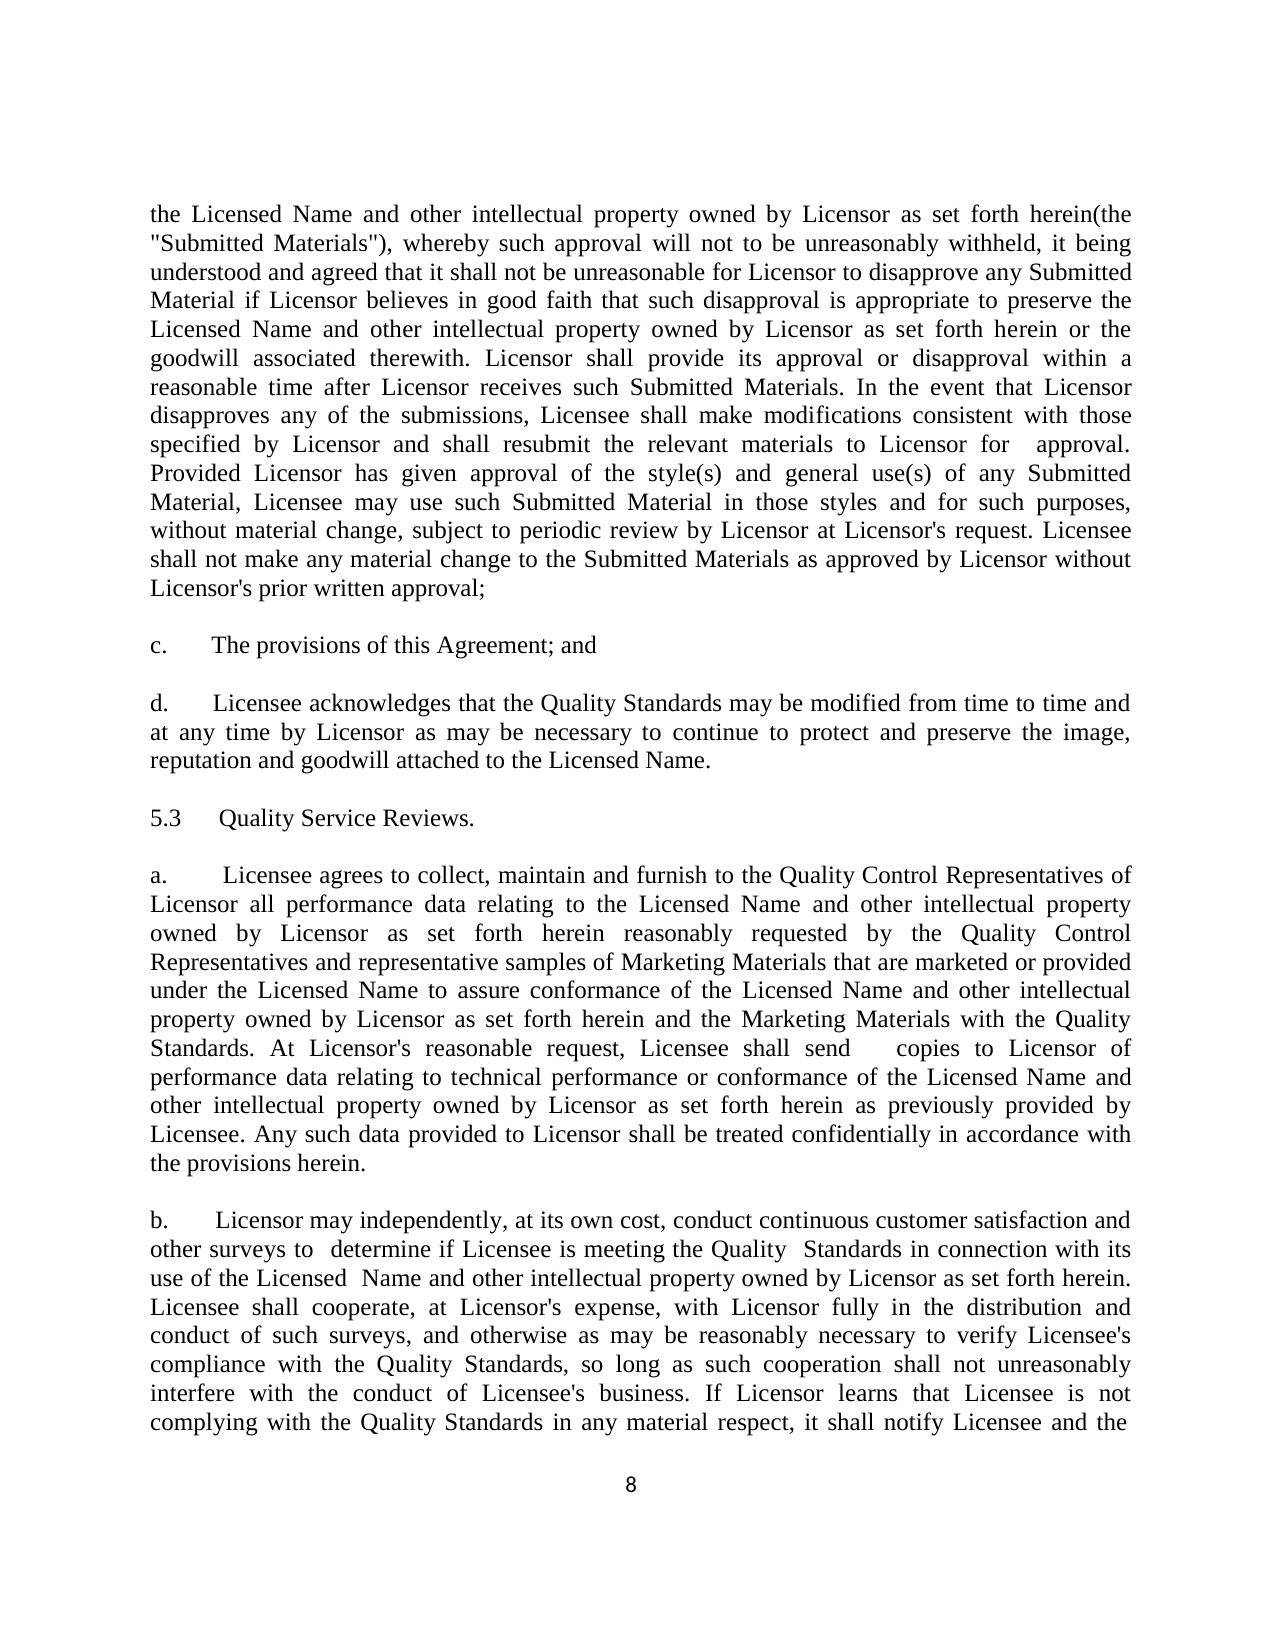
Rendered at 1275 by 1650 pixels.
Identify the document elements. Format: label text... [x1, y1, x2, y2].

text 5.3 Quality Service Reviews. [150, 803, 479, 832]
text a. Licensee agrees to collect, maintain and furnish to the Quality Control Representatives of Licensor all performance data relating to the Licensed Name and other intellectual property owned by Licensor as set forth herein reasonably requested by the Quality Control Representatives and representative samples of Marketing Materials that are marketed or provided under the Licensed Name to assure conformance of the Licensed Name and other intellectual property owned by Licensor as set forth herein and the Marketing Materials with the Quality Standards. At Licensor's reasonable request, Licensee shall send copies to Licensor of performance data relating to technical performance or conformance of the Licensed Name and other intellectual property owned by Licensor as set forth herein as previously provided by Licensee. Any such data provided to Licensor shall be treated confidentially in accordance with the provisions herein. [150, 860, 1132, 1177]
text b. Licensor may independently, at its own cost, conduct continuous customer satisfaction and other surveys to determine if Licensee is meeting the Quality Standards in connection with its use of the Licensed Name and other intellectual property owned by Licensor as set forth herein. Licensee shall cooperate, at Licensor's expense, with Licensor fully in the distribution and conduct of such surveys, and otherwise as may be reasonably necessary to verify Licensee's compliance with the Quality Standards, so long as such cooperation shall not unreasonably interfere with the conduct of Licensee's business. If Licensor learns that Licensee is not complying with the Quality Standards in any material respect, it shall notify Licensee and the [150, 1205, 1131, 1435]
text d. Licensee acknowledges that the Quality Standards may be modified from time to time and at any time by Licensor as may be necessary to continue to protect and preserve the image, reputation and goodwill attached to the Licensed Name. [150, 688, 1131, 774]
text the Licensed Name and other intellectual property owned by Licensor as set forth herein(the "Submitted Materials"), whereby such approval will not to be unreasonably withheld, it being understood and agreed that it shall not be unreasonable for Licensor to disapprove any Submitted Material if Licensor believes in good faith that such disapproval is appropriate to preserve the Licensed Name and other intellectual property owned by Licensor as set forth herein or the goodwill associated therewith. Licensor shall provide its approval or disapproval within a reasonable time after Licensor receives such Submitted Materials. In the event that Licensor disapproves any of the submissions, Licensee shall make modifications consistent with those specified by Licensor and shall resubmit the relevant materials to Licensor for approval. Provided Licensor has given approval of the style(s) and general use(s) of any Submitted Material, Licensee may use such Submitted Material in those styles and for such purposes, without material change, subject to periodic review by Licensor at Licensor's request. Licensee shall not make any material change to the Submitted Materials as approved by Licensor without Licensor's prior written approval; [150, 199, 1132, 602]
text c. The provisions of this Agreement; and [150, 630, 602, 659]
